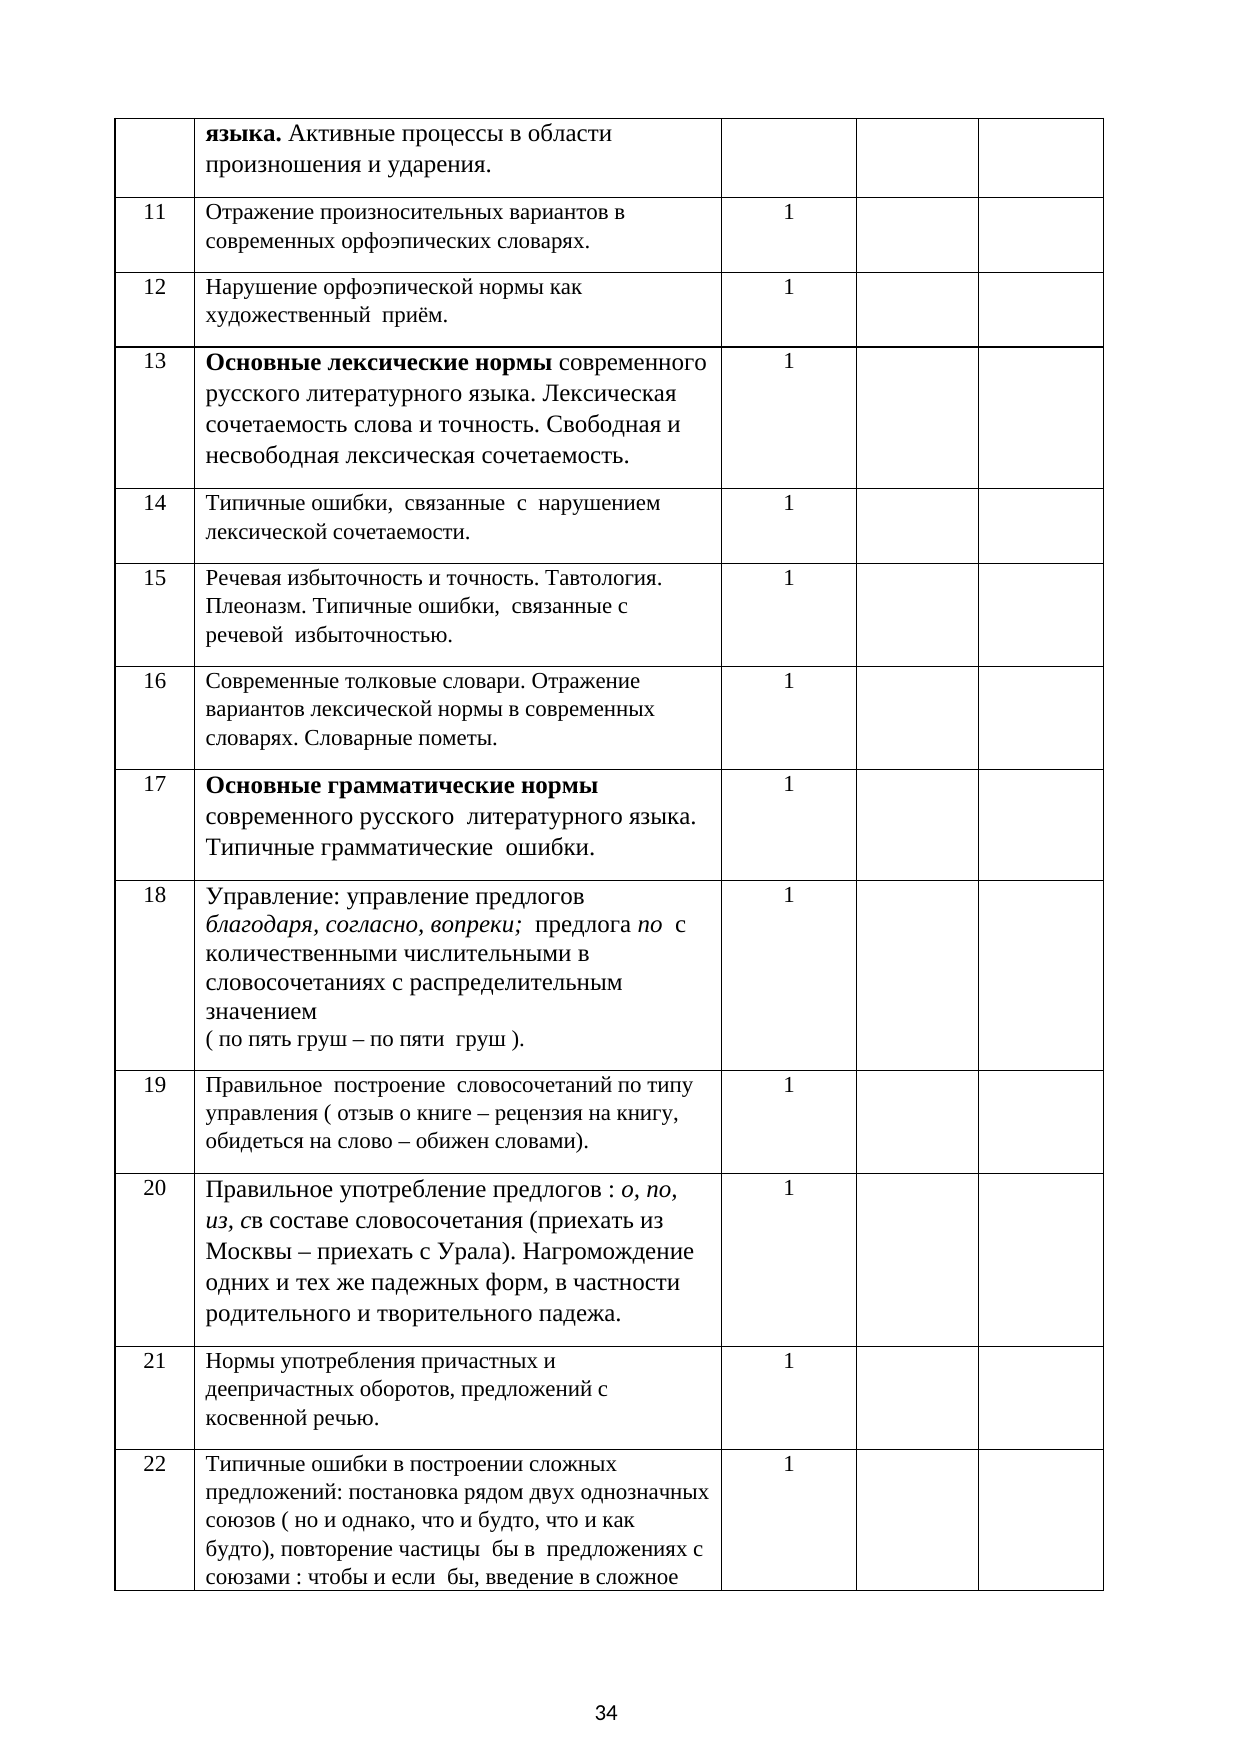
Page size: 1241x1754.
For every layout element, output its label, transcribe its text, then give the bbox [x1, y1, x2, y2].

table_cell Управление: управление предлогов благодаря, согласно, вопреки; предлога по с количественными числительными в словосочетаниях с распределительным значением ( по пять груш – по пяти груш ). [195, 881, 721, 1070]
table_cell Основные лексические нормы современного русского литературного языка. Лексическая сочетаемость слова и точность. Свободная и несвободная лексическая сочетаемость. [195, 348, 721, 488]
table_cell [857, 1071, 978, 1173]
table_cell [195, 119, 721, 197]
table_cell 10 [116, 119, 194, 197]
table_cell Правильное построение словосочетаний по типу управления ( отзыв о книге – рецензия на книгу, обидеться на слово – обижен словами). [195, 1071, 721, 1173]
table_cell 1 [722, 770, 856, 880]
table_cell 15 [116, 564, 194, 666]
table_cell Отражение произносительных вариантов в современных орфоэпических словарях. [195, 198, 721, 272]
table_cell 20 [116, 1174, 194, 1346]
table_cell [979, 489, 1103, 563]
table_cell [857, 564, 978, 666]
table_cell 1 [722, 489, 856, 563]
table_cell Нарушение орфоэпической нормы как художественный приём. [195, 273, 721, 346]
table_cell [979, 881, 1103, 1070]
table_cell [857, 489, 978, 563]
table_cell Речевая избыточность и точность. Тавтология. Плеоназм. Типичные ошибки, связанные с речевой избыточностью. [195, 564, 721, 666]
table_cell 1 [722, 119, 856, 197]
table_cell 1 [722, 198, 856, 272]
table_cell 1 [722, 273, 856, 346]
table_cell 1 [722, 1450, 856, 1590]
table_cell [979, 667, 1103, 769]
table_cell [979, 119, 1103, 197]
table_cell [195, 1450, 721, 1590]
table_cell [979, 1071, 1103, 1173]
table_cell Типичные ошибки, связанные с нарушением лексической сочетаемости. [195, 489, 721, 563]
table_cell [979, 770, 1103, 880]
table_cell 1 [722, 1347, 856, 1449]
table_cell [979, 1347, 1103, 1449]
table_cell [857, 198, 978, 272]
table_cell 16 [116, 667, 194, 769]
table_cell 19 [116, 1071, 194, 1173]
table_cell 11 [116, 198, 194, 272]
table_cell [979, 198, 1103, 272]
table_cell Современные толковые словари. Отражение вариантов лексической нормы в современных словарях. Словарные пометы. [195, 667, 721, 769]
table_cell [857, 273, 978, 346]
table_cell [857, 770, 978, 880]
table_cell 1 [722, 348, 856, 488]
table_cell [857, 348, 978, 488]
table_cell [857, 1347, 978, 1449]
table_cell Основные грамматические нормы современного русского литературного языка. Типичные грамматические ошибки. [195, 770, 721, 880]
table_cell 1 [722, 564, 856, 666]
table_cell [857, 119, 978, 197]
table_cell 12 [116, 273, 194, 346]
table_cell [857, 1450, 978, 1590]
table_cell [857, 667, 978, 769]
table_cell 17 [116, 770, 194, 880]
table_cell [857, 1174, 978, 1346]
table_cell Нормы употребления причастных и деепричастных оборотов, предложений с косвенной речью. [195, 1347, 721, 1449]
table_cell 1 [722, 881, 856, 1070]
table_cell [979, 1450, 1103, 1590]
table_cell 1 [722, 1071, 856, 1173]
table_cell 1 [722, 667, 856, 769]
table_cell [979, 1174, 1103, 1346]
table_cell 21 [116, 1347, 194, 1449]
table_cell 1 [722, 1174, 856, 1346]
table_cell [979, 273, 1103, 346]
table_cell [979, 348, 1103, 488]
table_cell Правильное употребление предлогов : о, по, из, св составе словосочетания (приехать из Москвы – приехать с Урала). Нагромождение одних и тех же падежных форм, в частности родительного и творительного падежа. [195, 1174, 721, 1346]
table_cell [979, 564, 1103, 666]
table_cell [857, 881, 978, 1070]
table_cell 13 [116, 348, 194, 488]
table_cell 18 [116, 881, 194, 1070]
table_cell 14 [116, 489, 194, 563]
table_cell 22 [116, 1450, 194, 1590]
